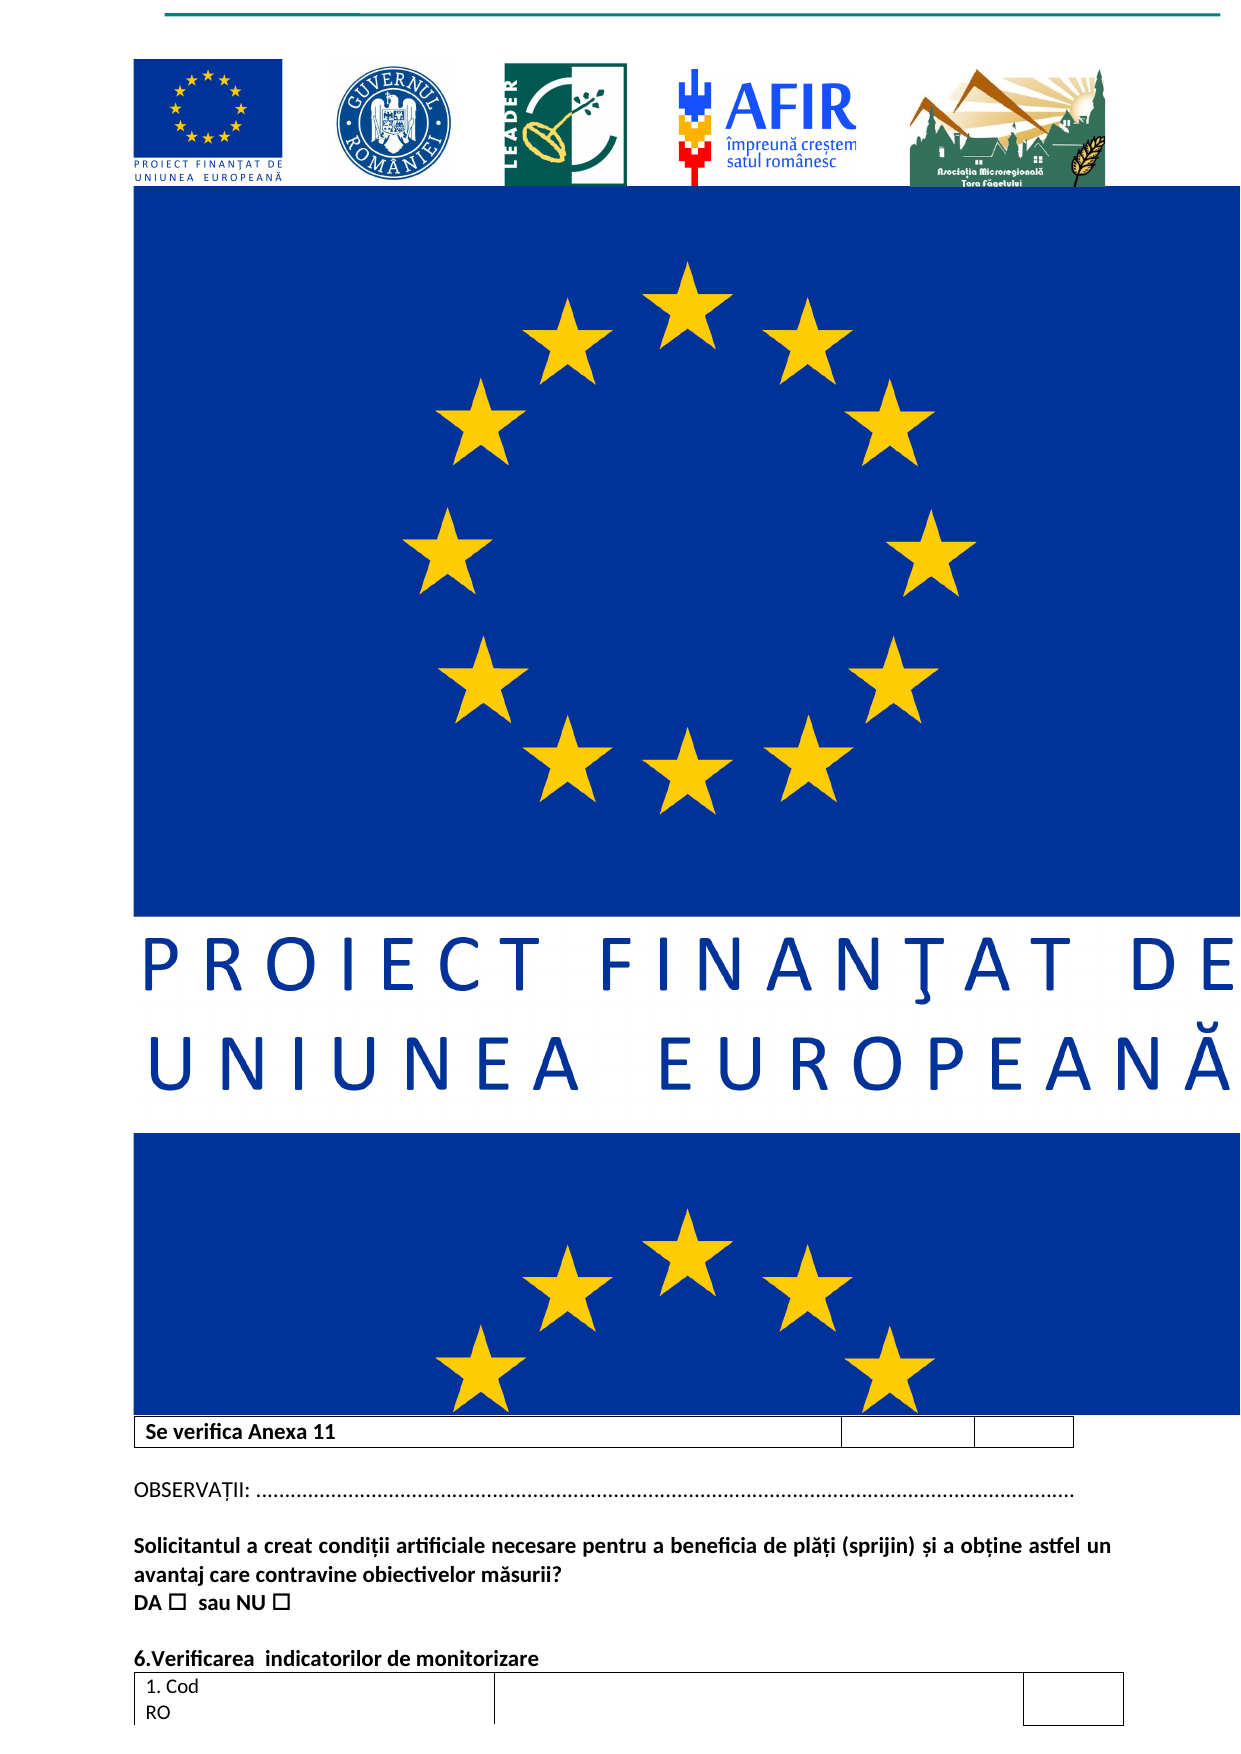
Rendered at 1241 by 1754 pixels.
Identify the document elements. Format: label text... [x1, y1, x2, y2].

picture [133, 58, 1241, 1415]
table_cell Observaţii............................................................................................................................ ...................................................................................................................................... OBSERVAȚII: .............................................................................................................................................. Solicitantul a creat condiţii artificiale necesare pentru a beneficia de plăţi (sprijin) şi a obţine astfel un avantaj care contravine obiectivelor măsurii? DA sau NU 6.Verificarea indicatorilor de monitorizare Indic. nr.1 - reprezintă codul de inregistrare al beneficiarului în Registrul Fermierului la APIA; Indic. nr.2 - reprezintă codul CAEN completat de solicitant din Cererea de Finantare pentru investiţia/investitiile vizată/vizate prin proiect; Indic. nr. 3, 4, 5, 6 - se va bifa doar o singura categorie/ categoria majoritară Indic. nr. 7 şi 8 - aceşti indicatori (suprafaţa exploataţiei agricole şi tip ramură agricolă) se vor completa numai pentru solicitanţii care deţin exploataţii agricole şi se încadrează în categoria fermierilor sau a membrilor gospodăriilor agricole. În cazul în care solicitantul nu deţine o suprafaţă, exploataţia vizează doar creşterea animalelor, la indicatorul “Suprafaţa exploataţiei agricole sprijinite” va completa “0”, iar la “Tip ramură agricolă” va bifa ramura agricolă la care se încadrează. Indic. nr.9 - se va completa numărul locurilor de muncă existente şi numărul locurilor de muncă nou create prin proiect Indic. nr. 10 - se va completa din momentul demararii M01, M02, respectiv M16, cu bifa în dreptul măsurii corespunzătoare,dacă va fi cazul. [122, 1415, 1123, 1726]
